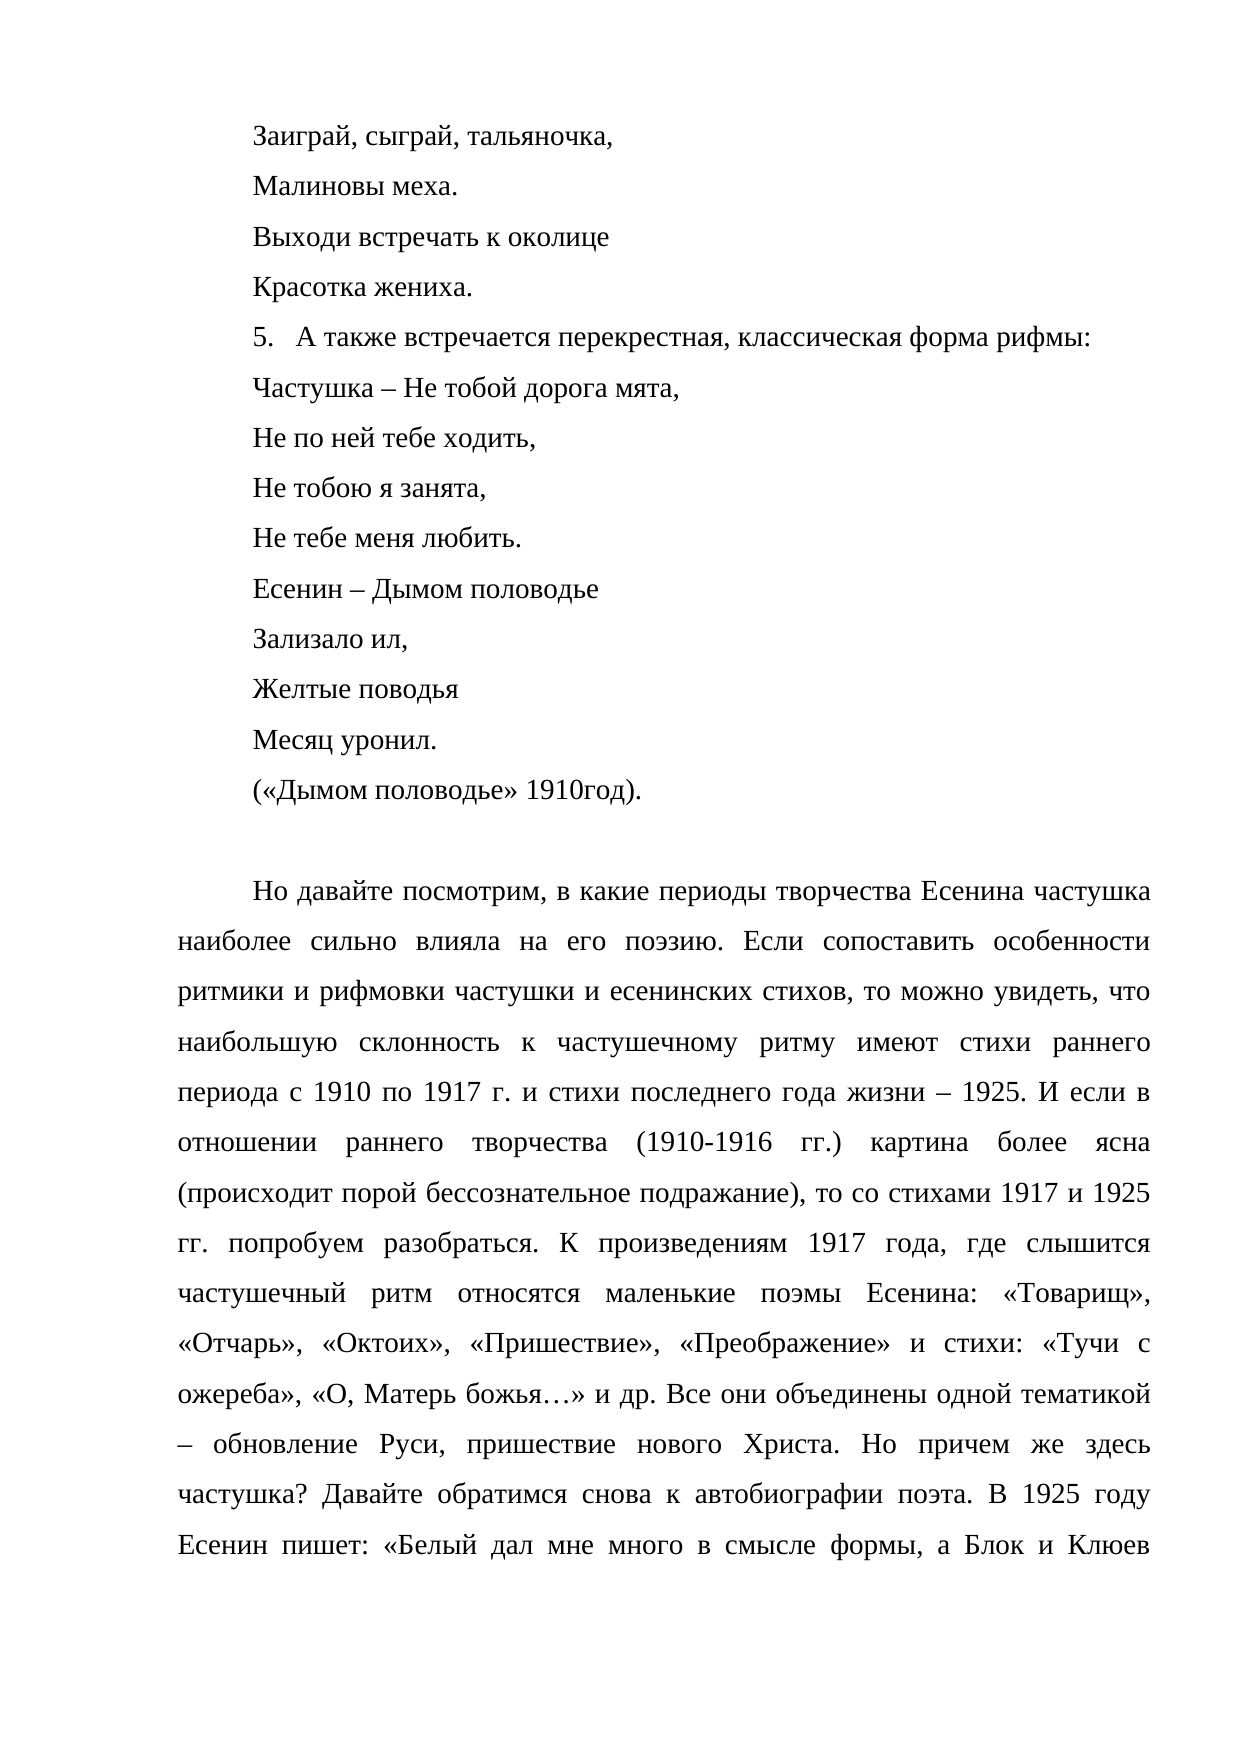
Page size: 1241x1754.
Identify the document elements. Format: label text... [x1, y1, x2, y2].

text Красотка жениха. [177, 269, 1152, 303]
text Малиновы меха. [177, 168, 1152, 202]
text Не по ней тебе ходить, [177, 420, 1152, 453]
text Выходи встречать к околице [177, 219, 1152, 252]
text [177, 873, 1152, 1560]
text Не тобою я занята, [177, 470, 1152, 504]
text Заиграй, сыграй, тальяночка, [177, 118, 1152, 152]
text Желтые поводья [177, 672, 1152, 705]
list А также встречается перекрестная, классическая форма рифмы: [177, 319, 1152, 353]
text Частушка – Не тобой дорога мята, [177, 370, 1152, 403]
text Зализало ил, [177, 621, 1152, 655]
text Месяц уронил. [177, 722, 1152, 755]
text («Дымом половодье» 1910год). [177, 772, 1152, 806]
text Есенин – Дымом половодье [177, 571, 1152, 604]
text Не тебе меня любить. [177, 521, 1152, 554]
